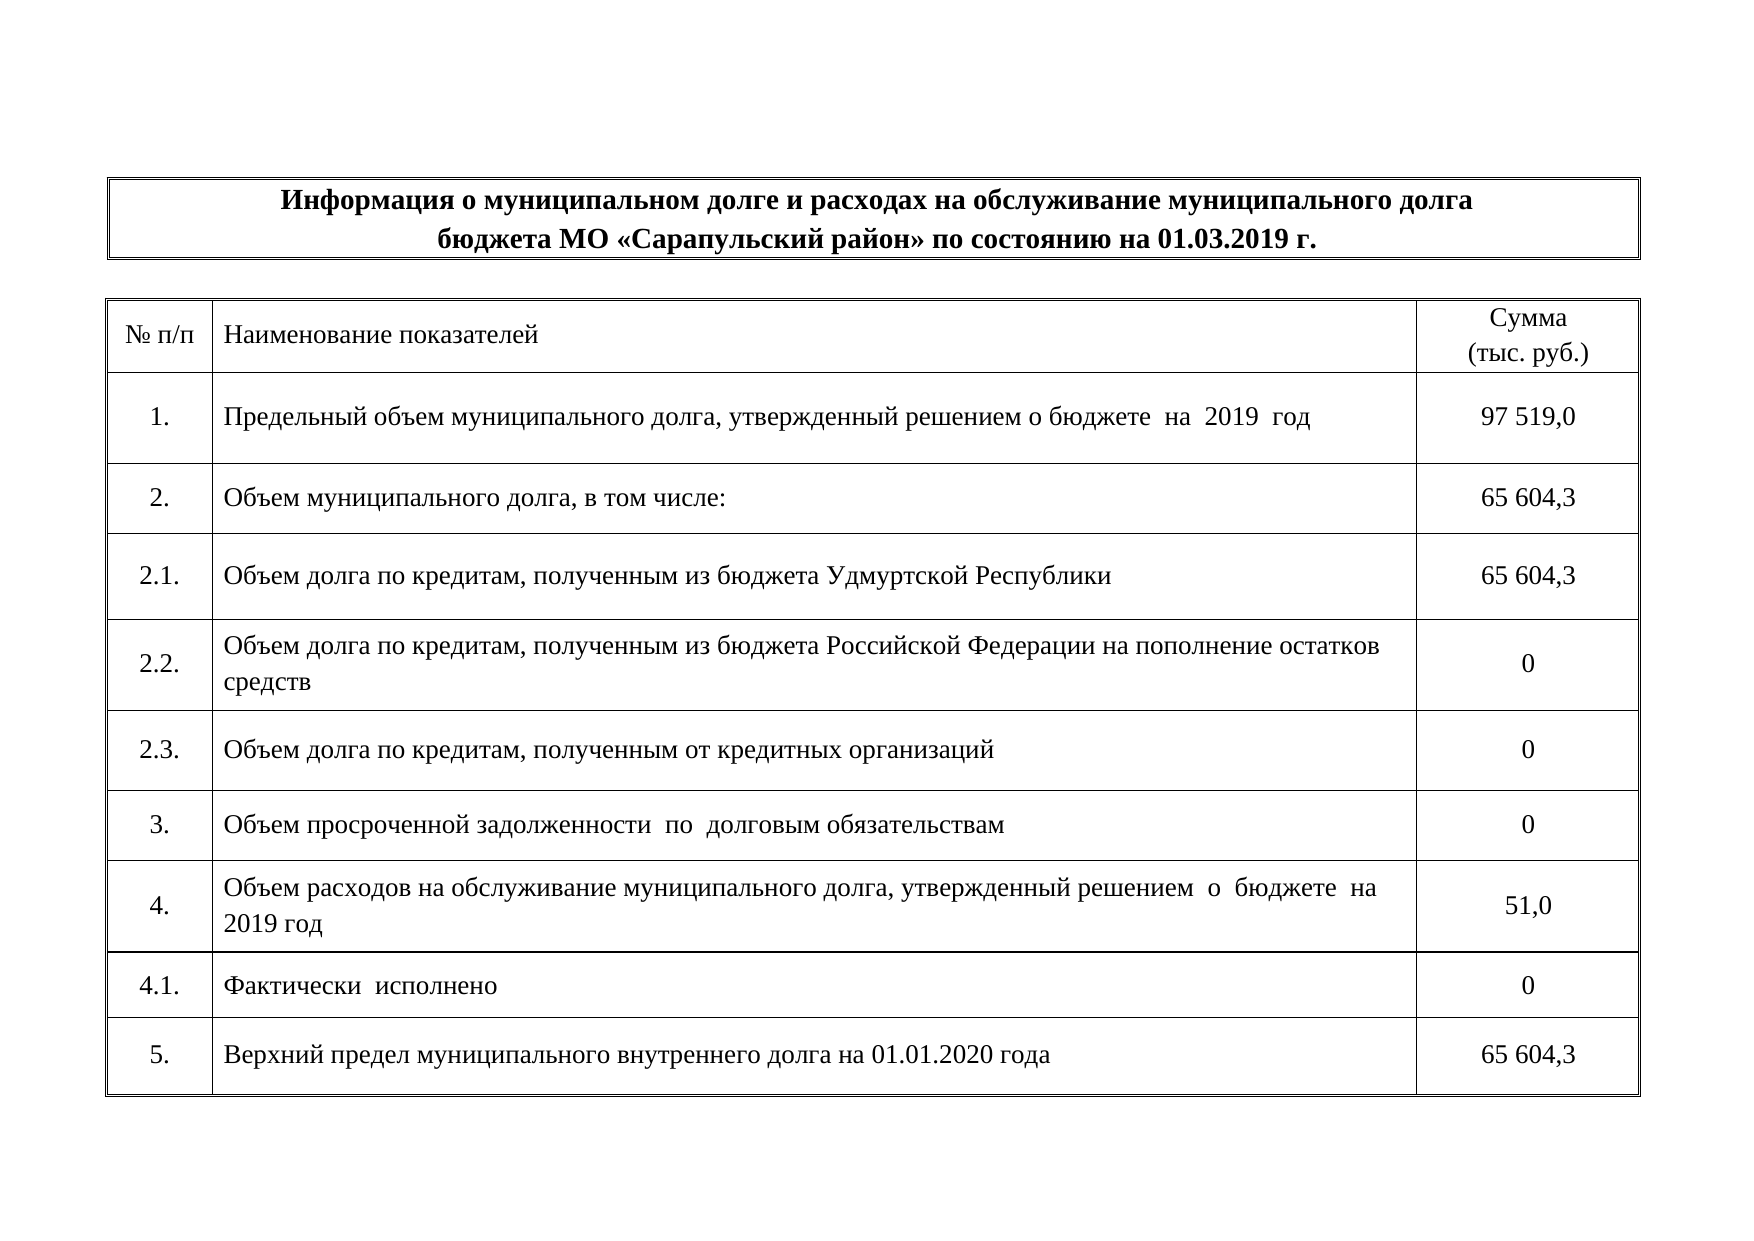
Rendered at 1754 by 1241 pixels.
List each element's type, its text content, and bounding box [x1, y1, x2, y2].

table_cell Объем долга по кредитам, полученным от кредитных организаций [213, 711, 1416, 790]
table_cell Объем муниципального долга, в том числе: [213, 464, 1416, 533]
table_cell Объем долга по кредитам, полученным из бюджета Удмуртской Республики [213, 534, 1416, 619]
table_cell Предельный объем муниципального долга, утвержденный решением о бюджете на 2019 год [213, 373, 1416, 463]
table_cell 0 [1417, 791, 1638, 860]
table_cell 2. [108, 464, 212, 533]
table_cell 65 604,3 [1417, 1018, 1638, 1094]
text бюджета МО «Сарапульский район» по состоянию на 01.03.2019 г. [110, 216, 1638, 257]
table_cell 3. [108, 791, 212, 860]
table_cell 0 [1417, 620, 1638, 710]
table_cell Объем долга по кредитам, полученным из бюджета Российской Федерации на пополнение остатков средств [213, 620, 1416, 710]
table_cell 2.1. [108, 534, 212, 619]
table_cell 5. [108, 1018, 212, 1094]
table_cell 51,0 [1417, 861, 1638, 951]
table_header № п/п [108, 301, 212, 372]
table_cell Объем просроченной задолженности по долговым обязательствам [213, 791, 1416, 860]
table_cell 4.1. [108, 953, 212, 1017]
table_cell 65 604,3 [1417, 464, 1638, 533]
table_cell 2.3. [108, 711, 212, 790]
table_cell 2.2. [108, 620, 212, 710]
table_cell 97 519,0 [1417, 373, 1638, 463]
table_header Сумма (тыс. руб.) [1417, 301, 1638, 372]
table_cell 0 [1417, 711, 1638, 790]
text Информация о муниципальном долге и расходах на обслуживание муниципального долга [110, 180, 1638, 216]
table_cell Фактически исполнено [213, 953, 1416, 1017]
table_cell 65 604,3 [1417, 534, 1638, 619]
table_cell 4. [108, 861, 212, 951]
table_cell Верхний предел муниципального внутреннего долга на 01.01.2020 года [213, 1018, 1416, 1094]
table_cell 1. [108, 373, 212, 463]
table_cell 0 [1417, 953, 1638, 1017]
table_cell Объем расходов на обслуживание муниципального долга, утвержденный решением о бюджете на 2019 год [213, 861, 1416, 951]
table_header Наименование показателей [213, 301, 1416, 372]
